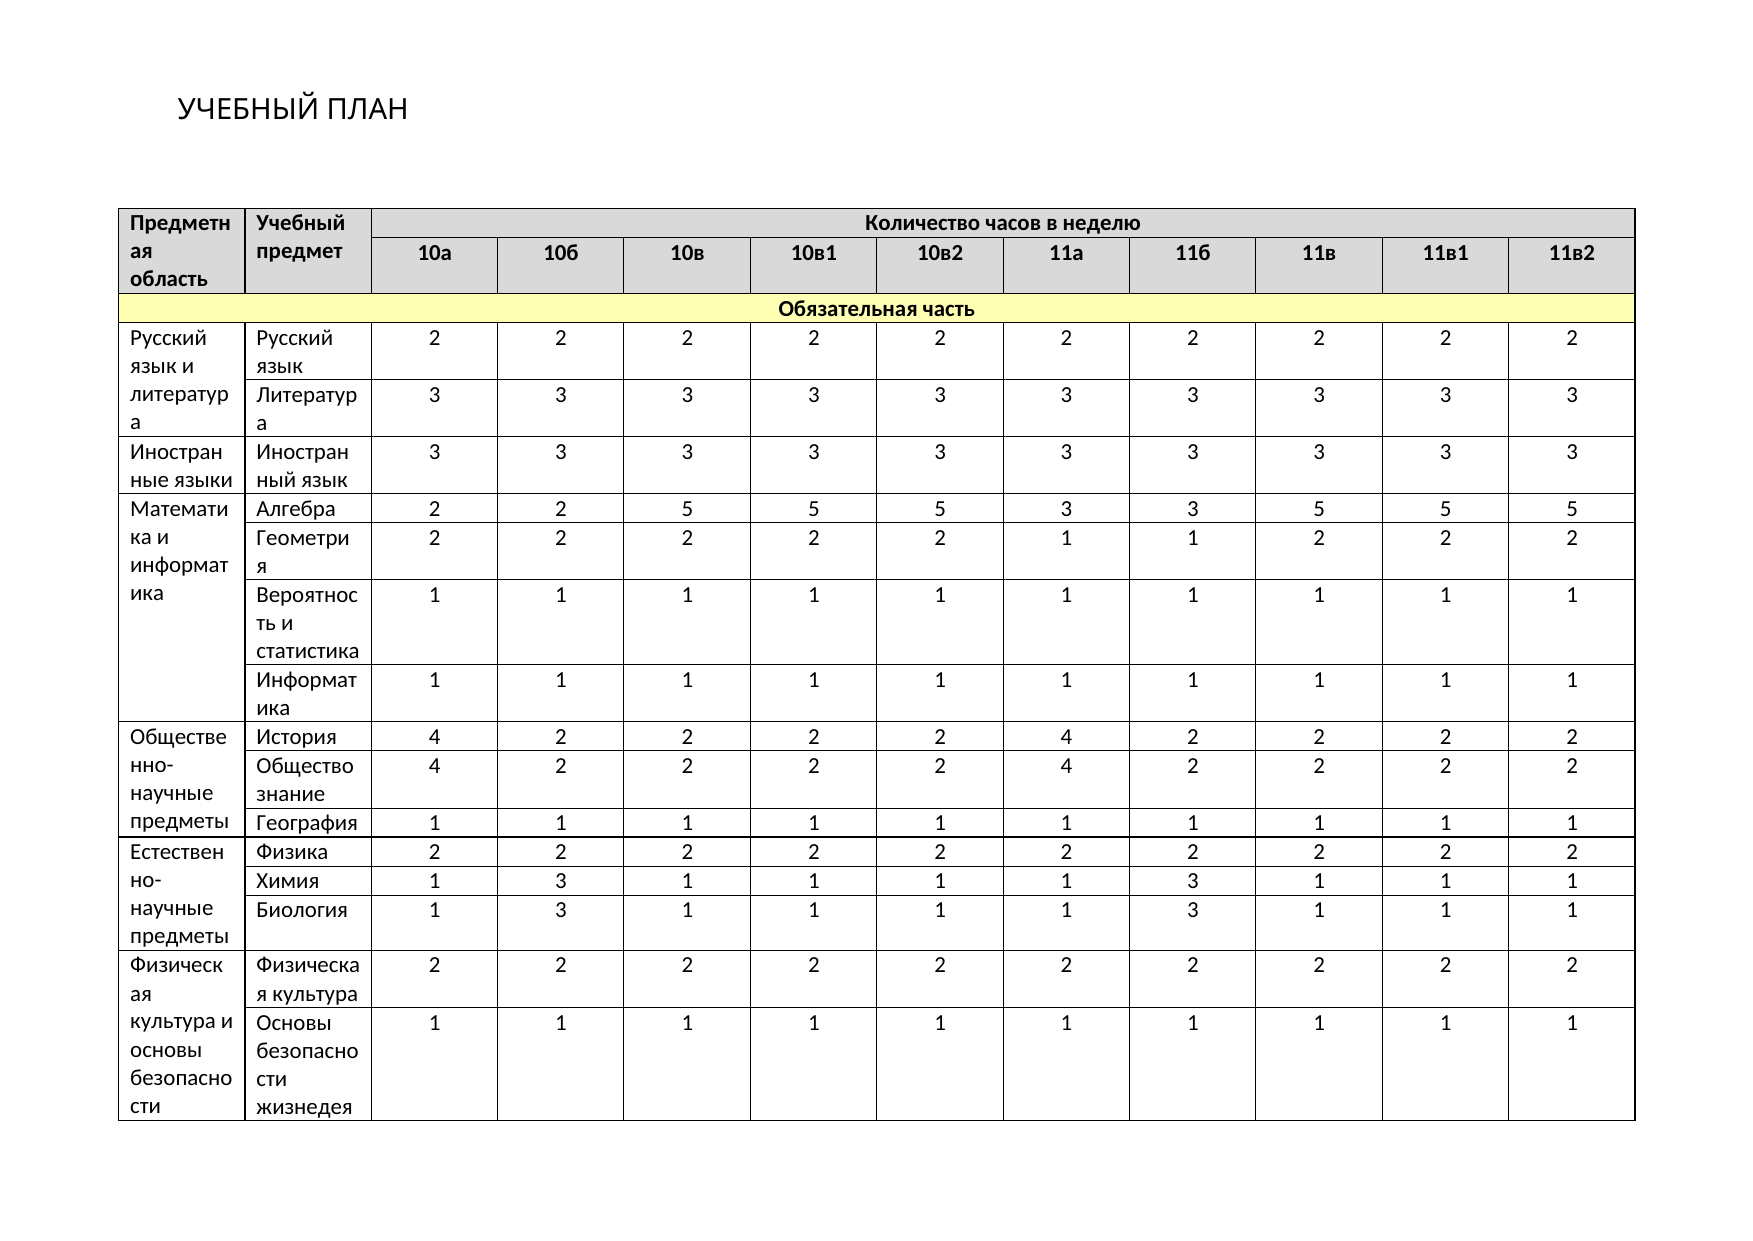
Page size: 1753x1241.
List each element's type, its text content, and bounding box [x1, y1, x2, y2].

table_cell 1 [1509, 896, 1634, 949]
table_cell 1 [877, 896, 1003, 949]
table_cell 1 [877, 580, 1003, 664]
table_cell 1 [624, 580, 750, 664]
table_cell Естественно-научные предметы [119, 838, 244, 949]
table_cell 2 [1509, 838, 1634, 866]
table_cell 3 [1256, 380, 1382, 436]
table_cell 5 [1383, 494, 1508, 522]
table_cell 2 [498, 494, 623, 522]
table_cell 2 [1256, 751, 1382, 807]
table_cell 5 [1509, 494, 1634, 522]
table_cell 1 [498, 580, 623, 664]
table_cell 1 [372, 809, 497, 836]
table_cell 3 [1130, 380, 1255, 436]
table_cell 3 [498, 896, 623, 949]
table_cell 1 [372, 665, 497, 721]
table_cell 2 [751, 523, 876, 579]
table_cell 1 [1256, 1008, 1382, 1120]
table_cell 5 [1256, 494, 1382, 522]
table_cell Иностранный язык [246, 437, 371, 493]
table_cell 1 [1004, 896, 1129, 949]
table_cell 2 [1383, 722, 1508, 750]
table_cell 10а [372, 238, 497, 293]
table_cell 1 [1509, 809, 1634, 836]
table_cell Физическая культура и основы безопасности жизнедеятельности [119, 951, 244, 1120]
table_cell 2 [877, 951, 1003, 1007]
table_cell 2 [751, 751, 876, 807]
table_cell 3 [498, 437, 623, 493]
table_cell 2 [624, 523, 750, 579]
table_cell 2 [624, 323, 750, 379]
table_cell 2 [1509, 751, 1634, 807]
table_cell Вероятность и статистика [246, 580, 371, 664]
table_cell 2 [1509, 323, 1634, 379]
table_cell История [246, 722, 371, 750]
table_cell 3 [1004, 494, 1129, 522]
table_cell 10в1 [751, 238, 876, 293]
table_cell 2 [1004, 323, 1129, 379]
table_cell 2 [1130, 838, 1255, 866]
table_cell 1 [1004, 1008, 1129, 1120]
table_cell Математика и информатика [119, 494, 244, 721]
table_cell 2 [1383, 523, 1508, 579]
table_cell Информатика [246, 665, 371, 721]
table_cell 3 [498, 380, 623, 436]
table_cell 2 [1130, 722, 1255, 750]
table_cell 1 [1130, 1008, 1255, 1120]
table_cell 2 [751, 838, 876, 866]
table_cell 2 [877, 751, 1003, 807]
table_cell 2 [498, 951, 623, 1007]
table_cell 3 [1130, 867, 1255, 894]
table_cell 2 [372, 523, 497, 579]
table_cell Обществознание [246, 751, 371, 807]
table_cell 2 [1256, 951, 1382, 1007]
table_cell 3 [751, 437, 876, 493]
table_cell 1 [751, 665, 876, 721]
table_cell 1 [1130, 665, 1255, 721]
table_cell 4 [372, 722, 497, 750]
table_cell 1 [624, 809, 750, 836]
table_cell Русский язык [246, 323, 371, 379]
table_cell 3 [877, 380, 1003, 436]
table_cell 3 [1256, 437, 1382, 493]
table_cell 1 [1130, 580, 1255, 664]
table_cell 3 [1383, 437, 1508, 493]
table_cell 2 [1509, 951, 1634, 1007]
table_cell 2 [1256, 838, 1382, 866]
table_cell 2 [624, 838, 750, 866]
table_cell 2 [751, 722, 876, 750]
table_cell 1 [372, 867, 497, 894]
table_cell 3 [624, 437, 750, 493]
table_cell 2 [877, 838, 1003, 866]
table_cell Физическая культура [246, 951, 371, 1007]
table_cell 5 [877, 494, 1003, 522]
table_cell 2 [1509, 523, 1634, 579]
table_cell 1 [751, 580, 876, 664]
table_cell 10в2 [877, 238, 1003, 293]
table_cell 2 [372, 838, 497, 866]
table_cell 2 [1256, 722, 1382, 750]
table_cell 1 [1004, 523, 1129, 579]
table_cell 2 [498, 838, 623, 866]
table_cell 1 [751, 867, 876, 894]
text УЧЕБНЫЙ ПЛАН [118, 88, 1634, 128]
table_cell 3 [372, 380, 497, 436]
table_cell 1 [498, 809, 623, 836]
table_cell 1 [751, 809, 876, 836]
table_cell 4 [1004, 751, 1129, 807]
table_cell 2 [1383, 951, 1508, 1007]
table_cell 2 [877, 722, 1003, 750]
table_cell 3 [372, 437, 497, 493]
table_cell 10в [624, 238, 750, 293]
table_cell Физика [246, 838, 371, 866]
table_cell 2 [751, 951, 876, 1007]
table_cell 1 [1509, 1008, 1634, 1120]
table_cell 2 [1383, 323, 1508, 379]
table_cell 1 [1004, 809, 1129, 836]
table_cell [246, 1008, 371, 1120]
table_cell Русский язык и литература [119, 323, 244, 436]
table_cell 2 [1130, 951, 1255, 1007]
table_cell 2 [498, 722, 623, 750]
table_cell 2 [1130, 751, 1255, 807]
table_cell 3 [877, 437, 1003, 493]
table_cell 1 [372, 1008, 497, 1120]
table_cell 11б [1130, 238, 1255, 293]
table_cell 1 [877, 867, 1003, 894]
table_cell 11в [1256, 238, 1382, 293]
table_cell 5 [751, 494, 876, 522]
table_cell 1 [1256, 809, 1382, 836]
table_cell 3 [1130, 896, 1255, 949]
table_cell 2 [498, 323, 623, 379]
table_cell 1 [1383, 809, 1508, 836]
table_cell 1 [498, 665, 623, 721]
table_cell 1 [1004, 867, 1129, 894]
table_cell 2 [624, 751, 750, 807]
table_cell Алгебра [246, 494, 371, 522]
table_cell Литература [246, 380, 371, 436]
table_cell 2 [372, 951, 497, 1007]
table_cell 1 [372, 896, 497, 949]
table_cell 2 [1383, 751, 1508, 807]
table_cell 2 [498, 523, 623, 579]
table_cell 1 [1256, 665, 1382, 721]
table_header Количество часов в неделю [372, 209, 1634, 237]
table_cell 1 [1130, 523, 1255, 579]
table_cell 11а [1004, 238, 1129, 293]
table_cell География [246, 809, 371, 836]
table_cell 3 [1509, 380, 1634, 436]
table_cell 1 [877, 809, 1003, 836]
table_cell 2 [372, 323, 497, 379]
table_cell 2 [751, 323, 876, 379]
table_cell 2 [624, 722, 750, 750]
table_cell 11в1 [1383, 238, 1508, 293]
table_cell 3 [624, 380, 750, 436]
table_cell 1 [751, 896, 876, 949]
table_cell 1 [1004, 665, 1129, 721]
table_cell 1 [624, 867, 750, 894]
table_cell Химия [246, 867, 371, 894]
table_cell 1 [1256, 896, 1382, 949]
table_cell 4 [372, 751, 497, 807]
table_cell 1 [1256, 867, 1382, 894]
table_cell Обязательная часть [119, 294, 1634, 322]
table_cell 1 [1509, 665, 1634, 721]
table_cell 1 [1383, 1008, 1508, 1120]
table_cell 1 [1509, 580, 1634, 664]
table_cell Геометрия [246, 523, 371, 579]
table_cell 3 [1130, 437, 1255, 493]
table_cell 2 [1509, 722, 1634, 750]
table_cell 1 [877, 665, 1003, 721]
table_cell 11в2 [1509, 238, 1634, 293]
table_cell 2 [372, 494, 497, 522]
table_cell 1 [1383, 665, 1508, 721]
table_cell 1 [1383, 867, 1508, 894]
table_cell 1 [751, 1008, 876, 1120]
table_cell 1 [1130, 809, 1255, 836]
table_cell 2 [1256, 523, 1382, 579]
table_cell 2 [1256, 323, 1382, 379]
table_cell Общественно-научные предметы [119, 722, 244, 836]
table_cell 1 [1383, 580, 1508, 664]
table_cell 2 [1004, 951, 1129, 1007]
table_header Учебный предмет [246, 209, 371, 293]
table_cell 2 [1383, 838, 1508, 866]
table_cell 1 [372, 580, 497, 664]
table_cell 1 [877, 1008, 1003, 1120]
table_cell 1 [1383, 896, 1508, 949]
table_cell 3 [1130, 494, 1255, 522]
table_cell 4 [1004, 722, 1129, 750]
table_cell 3 [1383, 380, 1508, 436]
table_cell 1 [624, 896, 750, 949]
table_cell 5 [624, 494, 750, 522]
table_cell 10б [498, 238, 623, 293]
table_cell 2 [1004, 838, 1129, 866]
table_cell 1 [1509, 867, 1634, 894]
table_cell 3 [1004, 380, 1129, 436]
table_header Предметная область [119, 209, 244, 293]
table_cell 2 [877, 323, 1003, 379]
table_cell 3 [1509, 437, 1634, 493]
table_cell 1 [498, 1008, 623, 1120]
table_cell 2 [624, 951, 750, 1007]
table_cell 1 [624, 1008, 750, 1120]
table_cell 3 [751, 380, 876, 436]
table_cell 1 [624, 665, 750, 721]
table_cell 2 [498, 751, 623, 807]
table_cell 2 [877, 523, 1003, 579]
table_cell 2 [1130, 323, 1255, 379]
table_cell 1 [1004, 580, 1129, 664]
table_cell 3 [498, 867, 623, 894]
table_cell Иностранные языки [119, 437, 244, 493]
table_cell 3 [1004, 437, 1129, 493]
table_cell Биология [246, 896, 371, 949]
table_cell 1 [1256, 580, 1382, 664]
